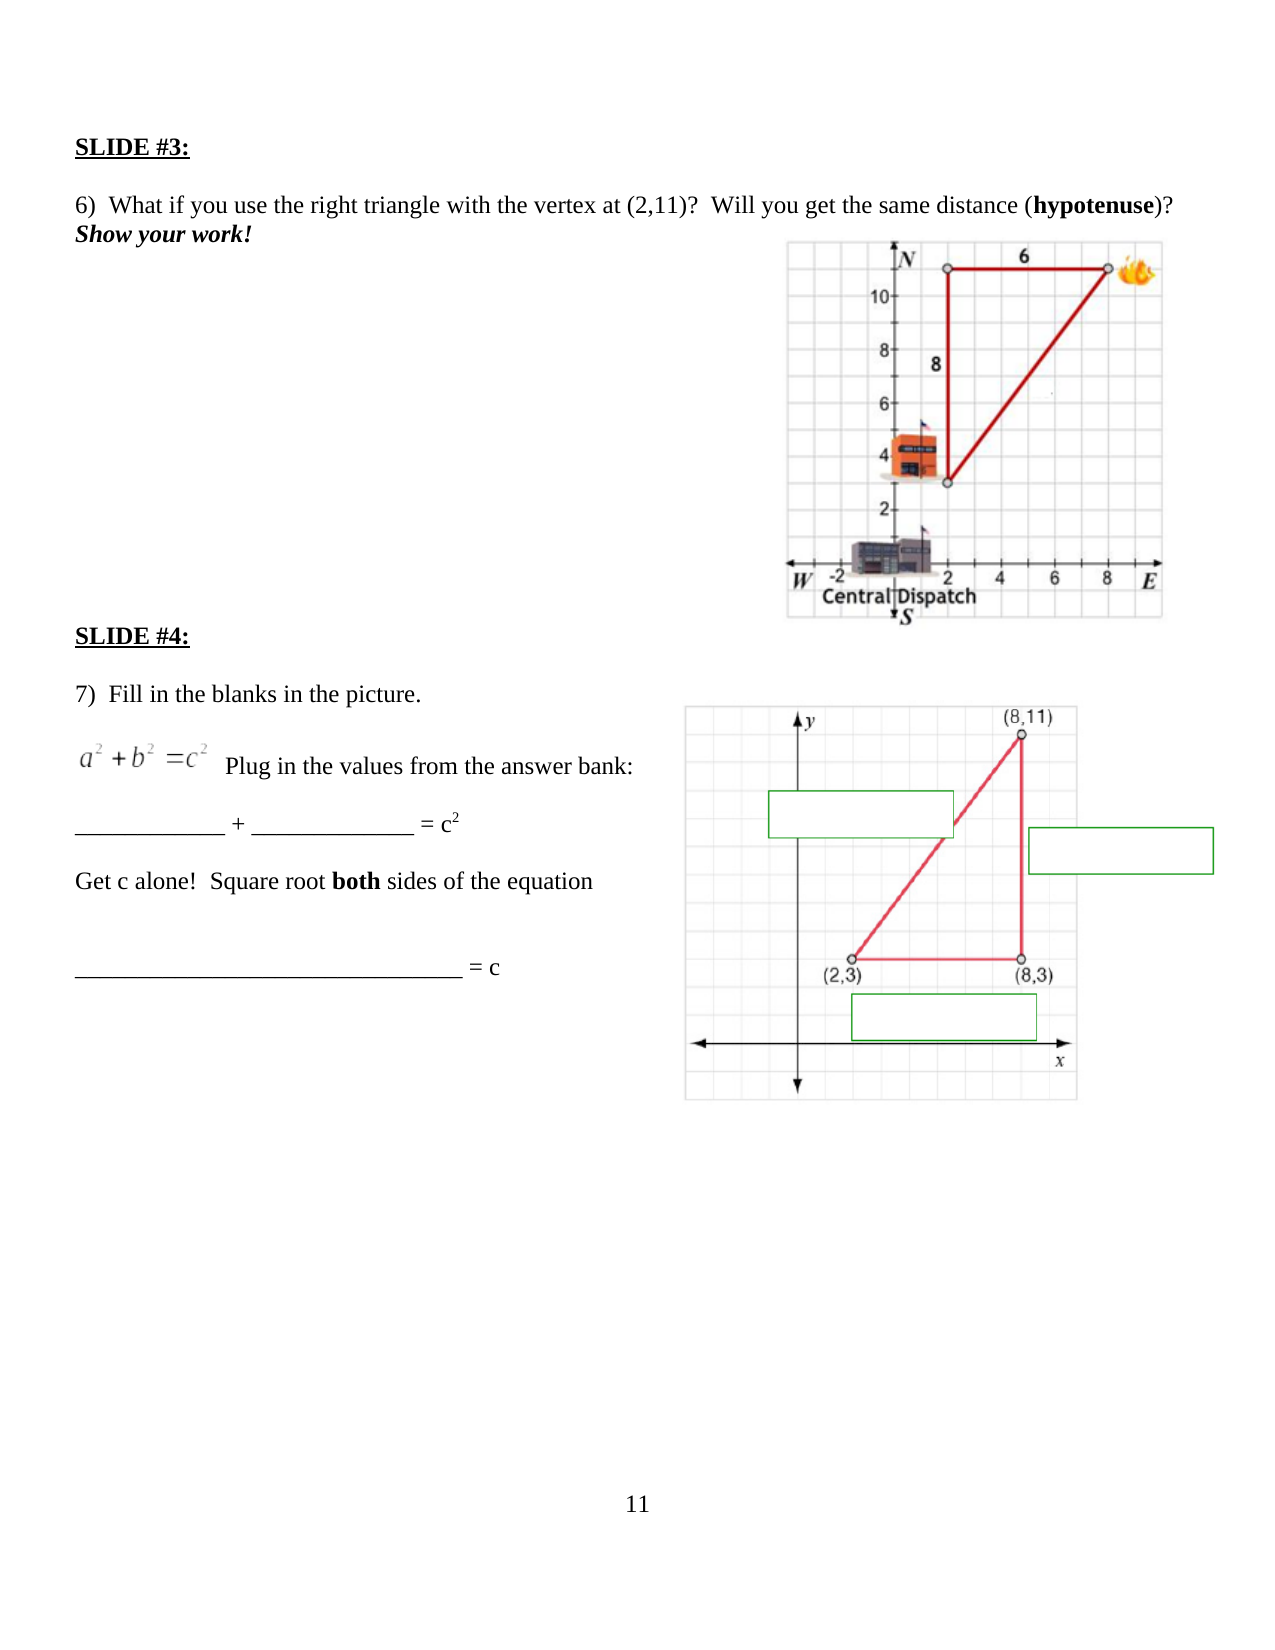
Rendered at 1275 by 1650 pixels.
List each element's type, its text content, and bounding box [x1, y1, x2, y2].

text SLIDE #4: [75, 621, 1200, 650]
text 7) Fill in the blanks in the picture. [75, 679, 1200, 707]
text _______________________________ = c [75, 952, 657, 981]
text SLIDE #3: [75, 132, 1200, 161]
picture [657, 691, 1243, 1106]
picture [755, 226, 1174, 634]
text Plug in the values from the answer bank: [75, 736, 657, 780]
text ____________ + _____________ = c2 [75, 809, 657, 837]
text Get c alone! Square root both sides of the equation [75, 866, 657, 895]
text 6) What if you use the right triangle with the vertex at (2,11)? Will you get the same distance (hypotenuse)? Show your work! [75, 190, 1200, 247]
